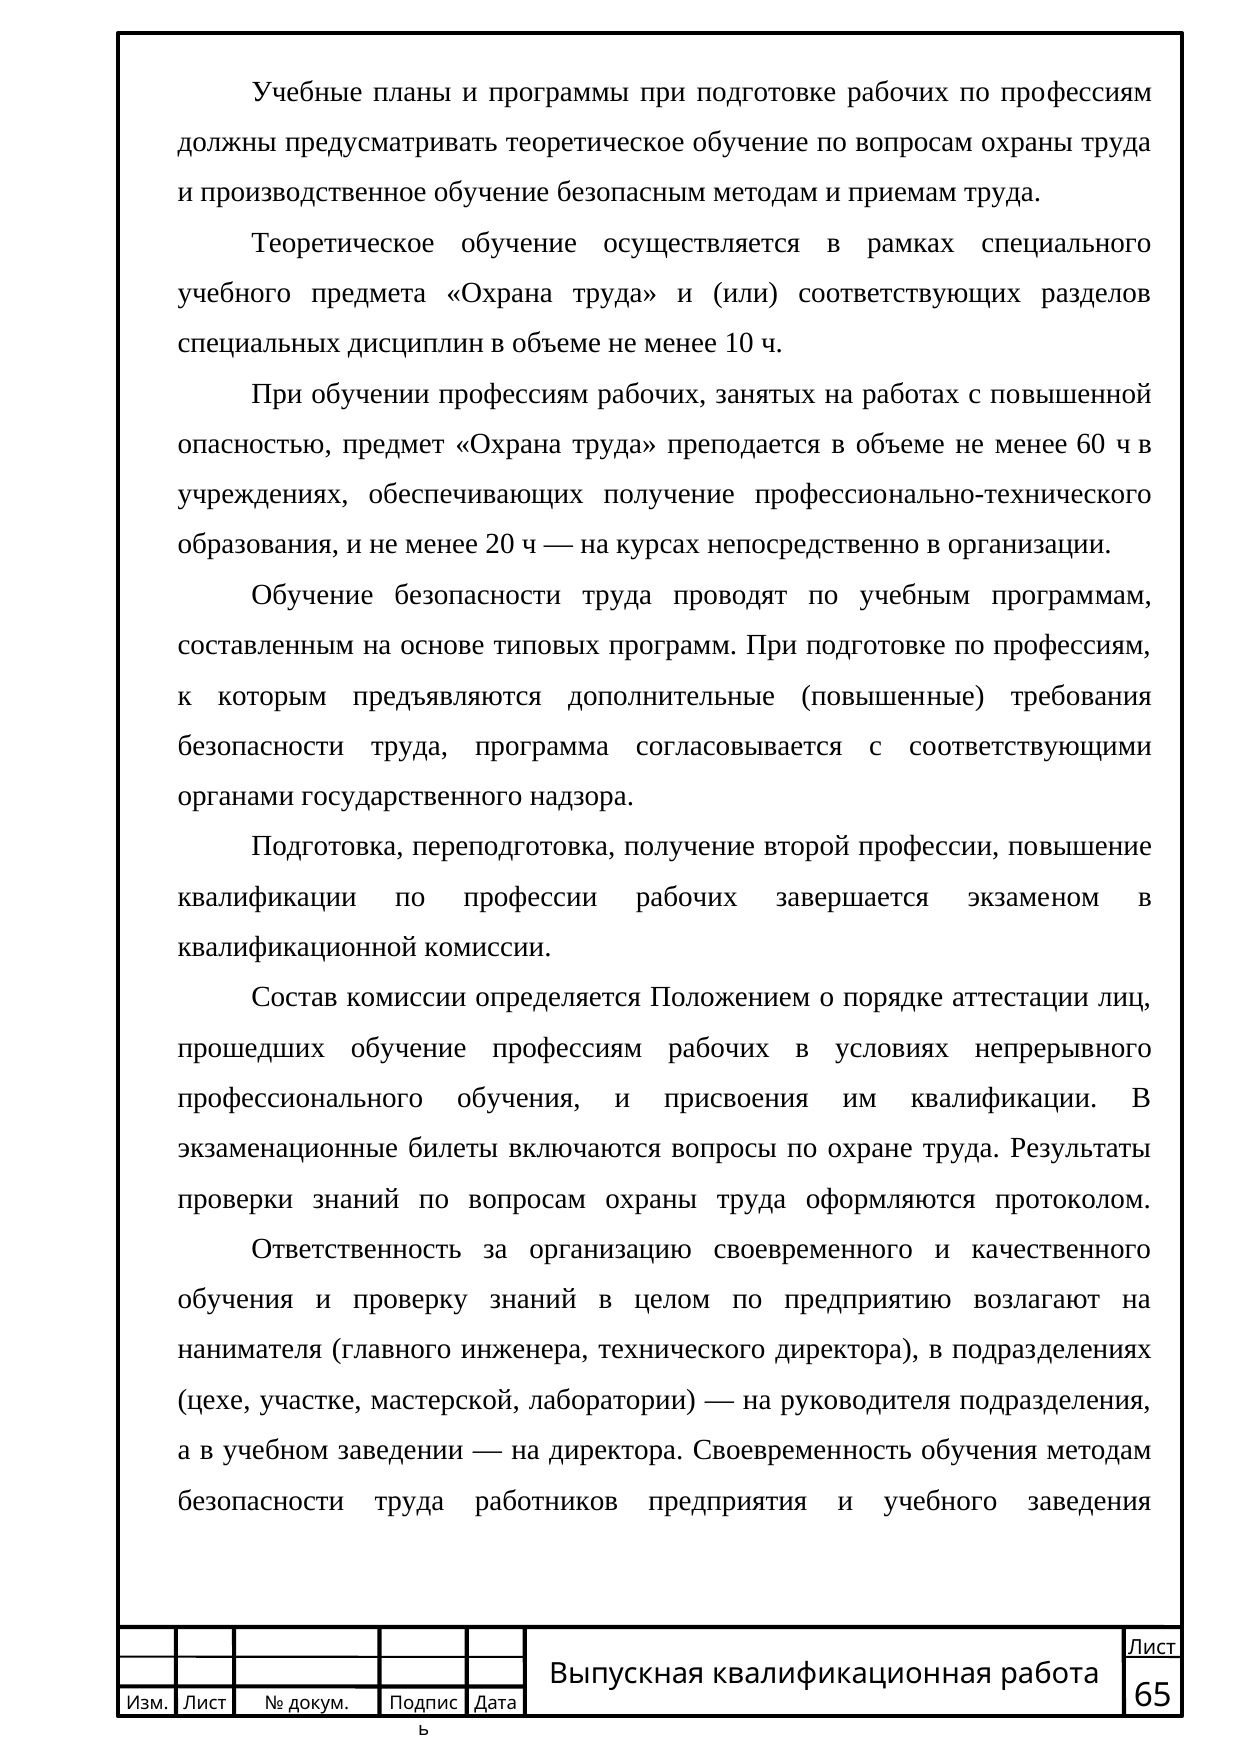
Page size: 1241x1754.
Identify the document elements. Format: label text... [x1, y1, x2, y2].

text При обучении профессиям рабочих, занятых на работах с повышенной опасностью, предмет «Охрана труда» преподается в объеме не менее 60 ч в учреждениях, обеспечивающих получение профессионально-технического образования, и не менее 20 ч — на курсах непосредственно в организации. [177, 376, 1152, 560]
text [177, 979, 1152, 1516]
text Учебные планы и программы при подготовке рабочих по профессиям должны предусматривать теоретическое обучение по вопросам охраны труда и производственное обучение безопасным методам и приемам труда. [177, 74, 1152, 208]
text Подготовка, переподготовка, получение второй профессии, повышение квалификации по профессии рабочих завершается экзаменом в квалификационной комиссии. [177, 828, 1152, 963]
text Обучение безопасности труда проводят по учебным программам, составленным на основе типовых программ. При подготовке по профессиям, к которым предъявляются дополнительные (повышенные) требования безопасности труда, программа согласовывается с соответствующими органами государственного надзора. [177, 577, 1152, 812]
text Теоретическое обучение осуществляется в рамках специального учебного предмета «Охрана труда» и (или) соответствующих разделов специальных дисциплин в объеме не менее 10 ч. [177, 225, 1152, 359]
